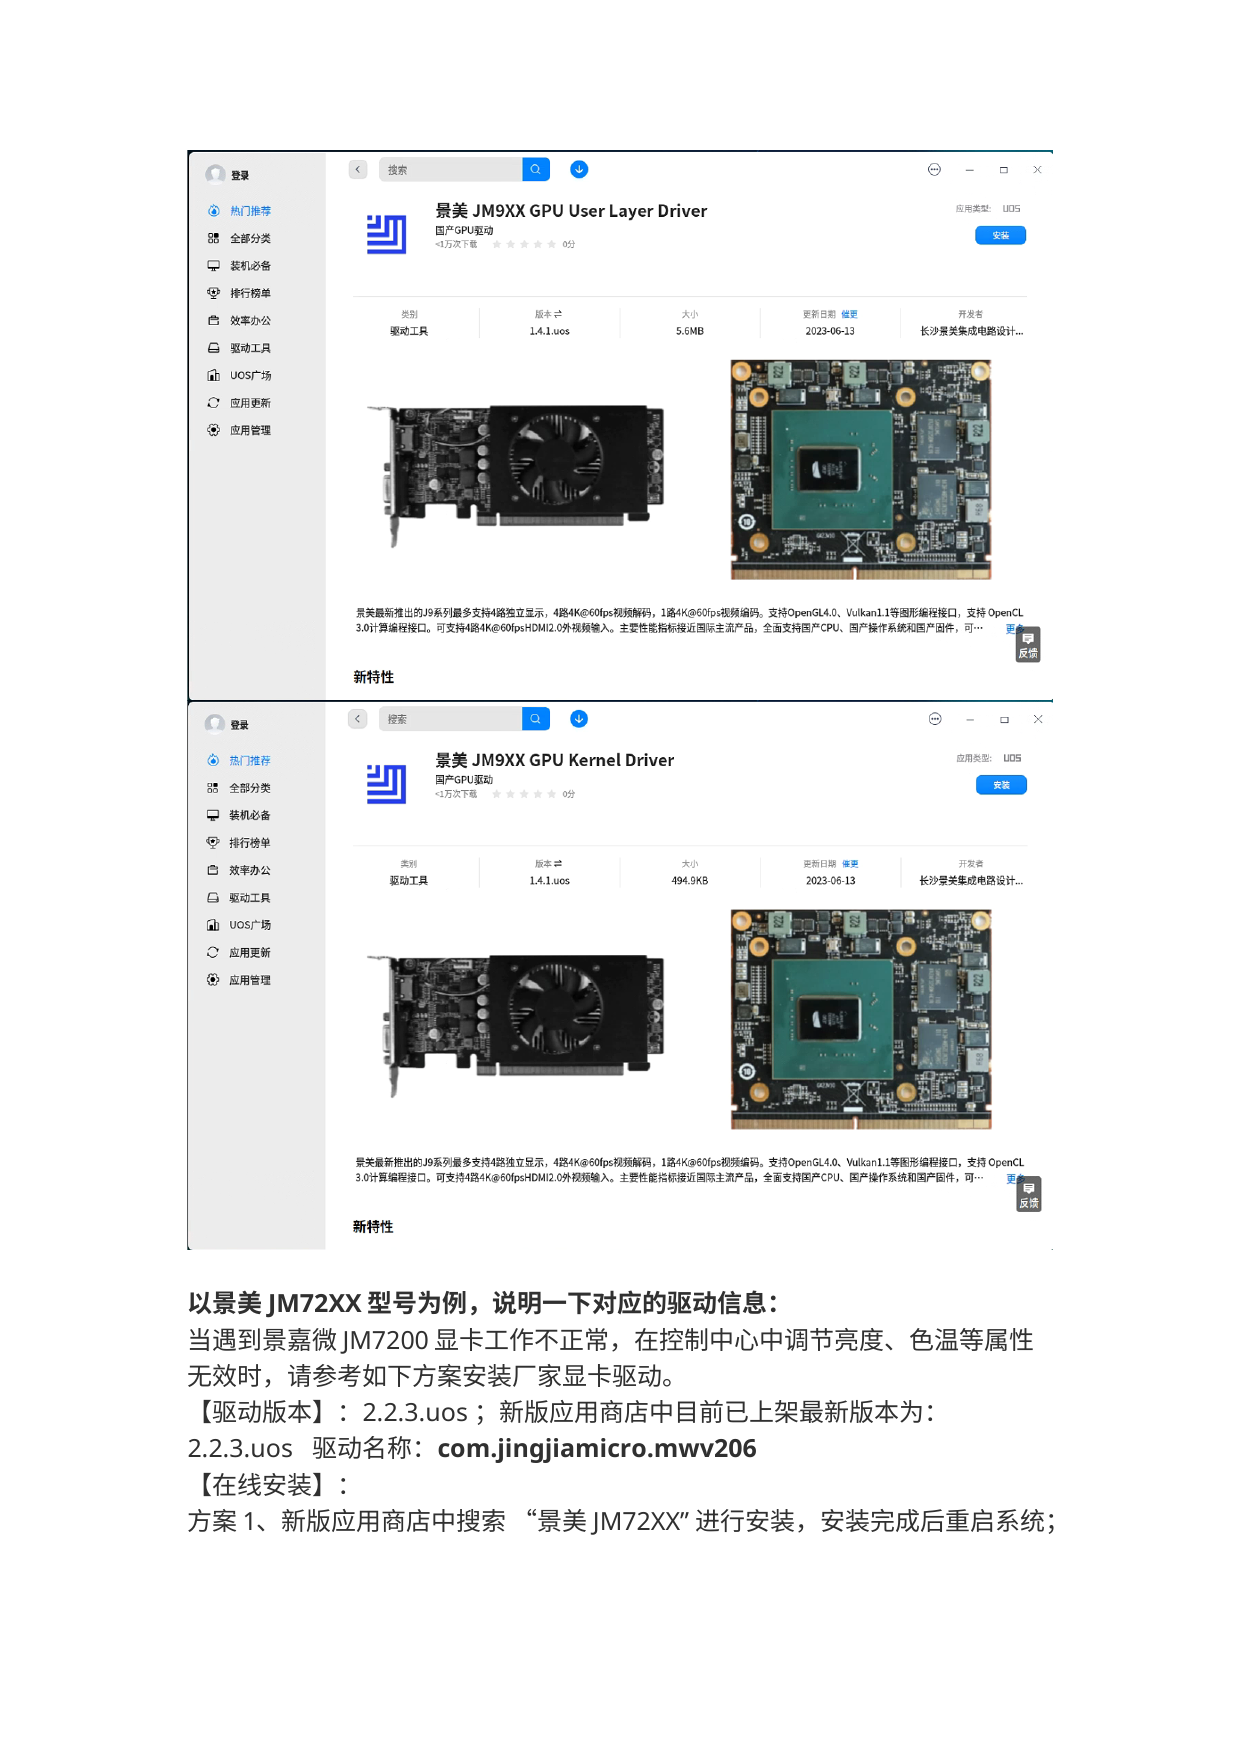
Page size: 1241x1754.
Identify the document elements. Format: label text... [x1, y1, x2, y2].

text 以景美 JM72XX型号为例，说明一下对应的驱动信息： [187, 1284, 1053, 1320]
picture [187, 150, 1053, 1250]
text 【在线安装】： [187, 1465, 1053, 1501]
text 方案1、新版应用商店中搜索 “景美 JM72XX” 进行安装，安装完成后重启系统； [187, 1501, 1053, 1538]
text 【驱动版本】：2.2.3.uos ；新版应用商店中目前已上架最新版本为：2.2.3.uos 驱动名称：com.jingjiamicro.mwv206 [187, 1393, 1053, 1465]
text 当遇到景嘉微JM7200显卡工作不正常，在控制中心中调节亮度、色温等属性无效时，请参考如下方案安装厂家显卡驱动。 [187, 1320, 1053, 1393]
